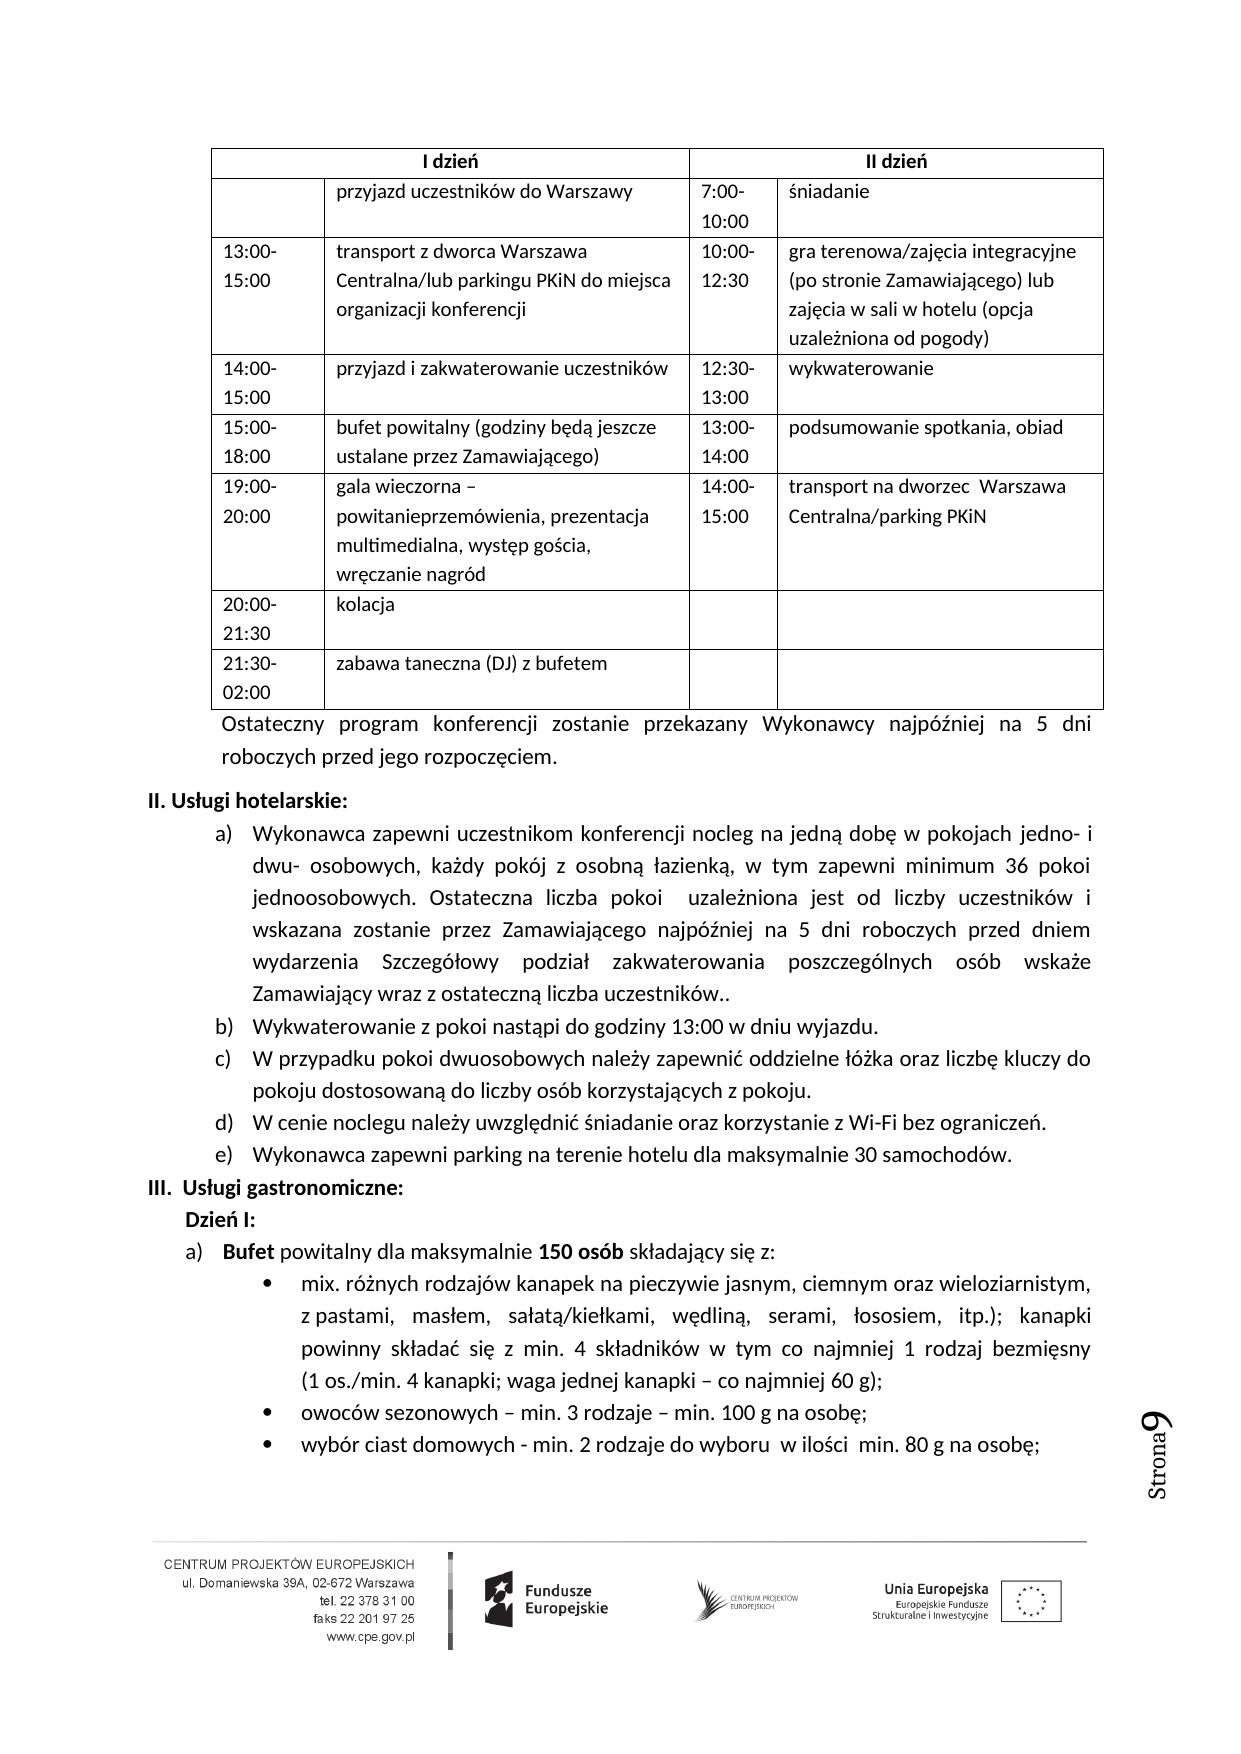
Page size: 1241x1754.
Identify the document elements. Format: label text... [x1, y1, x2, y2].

list Ostateczny program konferencji zostanie przekazany Wykonawcy najpóźniej na 5 dni roboczych przed jego rozpoczęciem. [221, 710, 1093, 770]
table_header II dzień [690, 149, 1103, 178]
list W cenie noclegu należy uwzględnić śniadanie oraz korzystanie z Wi-Fi bez ograniczeń. [215, 1108, 1093, 1136]
table_cell transport na dworzec Warszawa Centralna/parking PKiN [778, 474, 1103, 590]
table_cell 13:00-14:00 [690, 415, 777, 473]
table_cell przyjazd i zakwaterowanie uczestników [325, 355, 689, 413]
table_cell przyjazd uczestników do Warszawy [325, 179, 689, 237]
picture [147, 1536, 1092, 1655]
table_header I dzień [212, 149, 689, 178]
list Wykonawca zapewni uczestnikom konferencji nocleg na jedną dobę w pokojach jedno- i dwu- osobowych, każdy pokój z osobną łazienką, w tym zapewni minimum 36 pokoi jednoosobowych. Ostateczna liczba pokoi uzależniona jest od liczby uczestników i wskazana zostanie przez Zamawiającego najpóźniej na 5 dni roboczych przed dniem wydarzenia Szczegółowy podział zakwaterowania poszczególnych osób wskaże Zamawiający wraz z ostateczną liczba uczestników.. [215, 819, 1093, 1008]
list Bufet powitalny dla maksymalnie 150 osób składający się z: [185, 1237, 1093, 1265]
table_cell gra terenowa/zajęcia integracyjne (po stronie Zamawiającego) lub zajęcia w sali w hotelu (opcja uzależniona od pogody) [778, 238, 1103, 354]
table_cell podsumowanie spotkania, obiad [778, 415, 1103, 473]
table_cell [212, 179, 324, 237]
table_cell 14:00-15:00 [690, 474, 777, 590]
table_cell bufet powitalny (godziny będą jeszcze ustalane przez Zamawiającego) [325, 415, 689, 473]
table_cell 15:00- 18:00 [212, 415, 324, 473]
text Dzień I: [148, 1205, 1093, 1233]
table_cell gala wieczorna – powitanieprzemówienia, prezentacja multimedialna, występ gościa, wręczanie nagród [325, 474, 689, 590]
table_cell kolacja [325, 591, 689, 649]
list mix. różnych rodzajów kanapek na pieczywie jasnym, ciemnym oraz wieloziarnistym, z pastami, masłem, sałatą/kiełkami, wędliną, serami, łososiem, itp.); kanapki powinny składać się z min. 4 składników w tym co najmniej 1 rodzaj bezmięsny (1 os./min. 4 kanapki; waga jednej kanapki – co najmniej 60 g); [263, 1269, 1093, 1394]
table_cell 14:00- 15:00 [212, 355, 324, 413]
table_cell 19:00-20:00 [212, 474, 324, 590]
table_cell wykwaterowanie [778, 355, 1103, 413]
text III. Usługi gastronomiczne: [148, 1173, 1093, 1201]
table_cell [690, 650, 777, 708]
table_cell 7:00-10:00 [690, 179, 777, 237]
list W przypadku pokoi dwuosobowych należy zapewnić oddzielne łóżka oraz liczbę kluczy do pokoju dostosowaną do liczby osób korzystających z pokoju. [215, 1044, 1093, 1104]
table_cell 10:00-12:30 [690, 238, 777, 354]
table_cell [778, 591, 1103, 649]
list II. Usługi hotelarskie: [148, 786, 1093, 814]
table_cell 21:30- 02:00 [212, 650, 324, 708]
table_cell [690, 591, 777, 649]
list Wykwaterowanie z pokoi nastąpi do godziny 13:00 w dniu wyjazdu. [215, 1012, 1093, 1040]
list wybór ciast domowych - min. 2 rodzaje do wyboru w ilości min. 80 g na osobę; [263, 1430, 1093, 1458]
table_cell 20:00-21:30 [212, 591, 324, 649]
table_cell transport z dworca Warszawa Centralna/lub parkingu PKiN do miejsca organizacji konferencji [325, 238, 689, 354]
table_cell 13:00- 15:00 [212, 238, 324, 354]
list Wykonawca zapewni parking na terenie hotelu dla maksymalnie 30 samochodów. [215, 1141, 1093, 1168]
table_cell [778, 650, 1103, 708]
table_cell śniadanie [778, 179, 1103, 237]
table_cell 12:30-13:00 [690, 355, 777, 413]
table_cell zabawa taneczna (DJ) z bufetem [325, 650, 689, 708]
list owoców sezonowych – min. 3 rodzaje – min. 100 g na osobę; [263, 1398, 1093, 1426]
